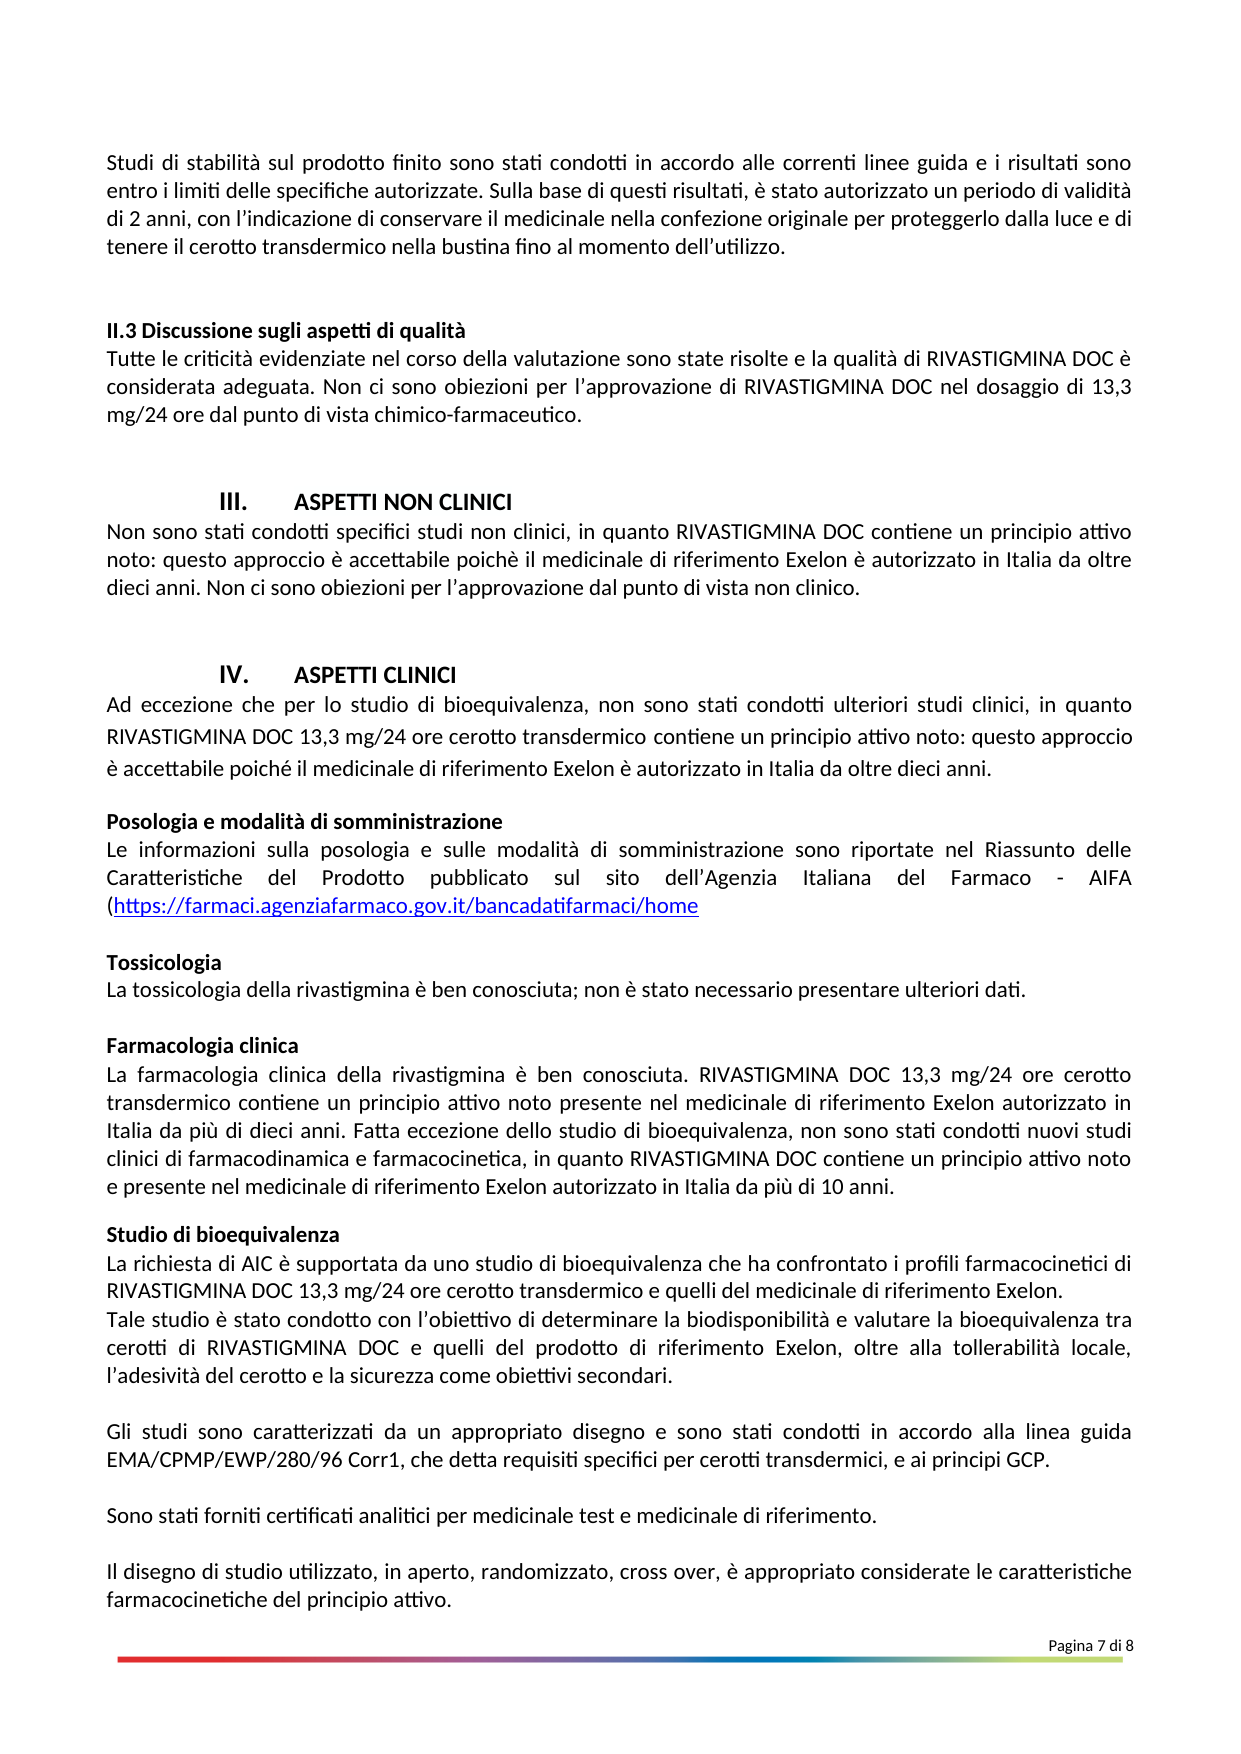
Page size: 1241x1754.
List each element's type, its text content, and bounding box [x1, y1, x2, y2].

text Il disegno di studio utilizzato, in aperto, randomizzato, cross over, è appropriato considerate le caratteristiche farmacocinetiche del principio attivo. [106, 1557, 1134, 1613]
list Sono stati forniti certificati analitici per medicinale test e medicinale di riferimento. [106, 1501, 1134, 1529]
text La tossicologia della rivastigmina è ben conosciuta; non è stato necessario presentare ulteriori dati. [106, 976, 1133, 1004]
text Non sono stati condotti specifici studi non clinici, in quanto RIVASTIGMINA DOC contiene un principio attivo noto: questo approccio è accettabile poichè il medicinale di riferimento Exelon è autorizzato in Italia da oltre dieci anni. Non ci sono obiezioni per l’approvazione dal punto di vista non clinico. [106, 517, 1134, 601]
list Gli studi sono caratterizzati da un appropriato disegno e sono stati condotti in accordo alla linea guida EMA/CPMP/EWP/280/96 Corr1, che detta requisiti specifici per cerotti transdermici, e ai principi GCP. [106, 1417, 1134, 1473]
text Tale studio è stato condotto con l’obiettivo di determinare la biodisponibilità e valutare la bioequivalenza tra cerotti di RIVASTIGMINA DOC e quelli del prodotto di riferimento Exelon, oltre alla tollerabilità locale, l’adesività del cerotto e la sicurezza come obiettivi secondari. [106, 1305, 1134, 1389]
text Ad eccezione che per lo studio di bioequivalenza, non sono stati condotti ulteriori studi clinici, in quanto RIVASTIGMINA DOC 13,3 mg/24 ore cerotto transdermico contiene un principio attivo noto: questo approccio è accettabile poiché il medicinale di riferimento Exelon è autorizzato in Italia da oltre dieci anni. [106, 690, 1134, 782]
text II.3 Discussione sugli aspetti di qualità [106, 316, 1134, 344]
text La farmacologia clinica della rivastigmina è ben conosciuta. RIVASTIGMINA DOC 13,3 mg/24 ore cerotto transdermico contiene un principio attivo noto presente nel medicinale di riferimento Exelon autorizzato in Italia da più di dieci anni. Fatta eccezione dello studio di bioequivalenza, non sono stati condotti nuovi studi clinici di farmacodinamica e farmacocinetica, in quanto RIVASTIGMINA DOC contiene un principio attivo noto e presente nel medicinale di riferimento Exelon autorizzato in Italia da più di 10 anni. [106, 1060, 1134, 1200]
text Le informazioni sulla posologia e sulle modalità di somministrazione sono riportate nel Riassunto delle Caratteristiche del Prodotto pubblicato sul sito dell’Agenzia Italiana del Farmaco - AIFA (https://farmaci.agenziafarmaco.gov.it/bancadatifarmaci/home [106, 836, 1133, 919]
text Tutte le criticità evidenziate nel corso della valutazione sono state risolte e la qualità di RIVASTIGMINA DOC è considerata adeguata. Non ci sono obiezioni per l’approvazione di RIVASTIGMINA DOC nel dosaggio di 13,3 mg/24 ore dal punto di vista chimico-farmaceutico. [106, 344, 1134, 428]
text La richiesta di AIC è supportata da uno studio di bioequivalenza che ha confrontato i profili farmacocinetici di RIVASTIGMINA DOC 13,3 mg/24 ore cerotto transdermico e quelli del medicinale di riferimento Exelon. [106, 1249, 1134, 1305]
text Farmacologia clinica [106, 1032, 1133, 1060]
list ASPETTI CLINICI [219, 657, 1134, 690]
picture [0, 1624, 1241, 1754]
text Studi di stabilità sul prodotto finito sono stati condotti in accordo alle correnti linee guida e i risultati sono entro i limiti delle specifiche autorizzate. Sulla base di questi risultati, è stato autorizzato un periodo di validità di 2 anni, con l’indicazione di conservare il medicinale nella confezione originale per proteggerlo dalla luce e di tenere il cerotto transdermico nella bustina fino al momento dell’utilizzo. [106, 148, 1134, 260]
text Tossicologia [106, 948, 1133, 976]
text Studio di bioequivalenza [106, 1221, 1134, 1249]
list ASPETTI NON CLINICI [219, 484, 1134, 517]
text Posologia e modalità di somministrazione [106, 807, 1133, 836]
